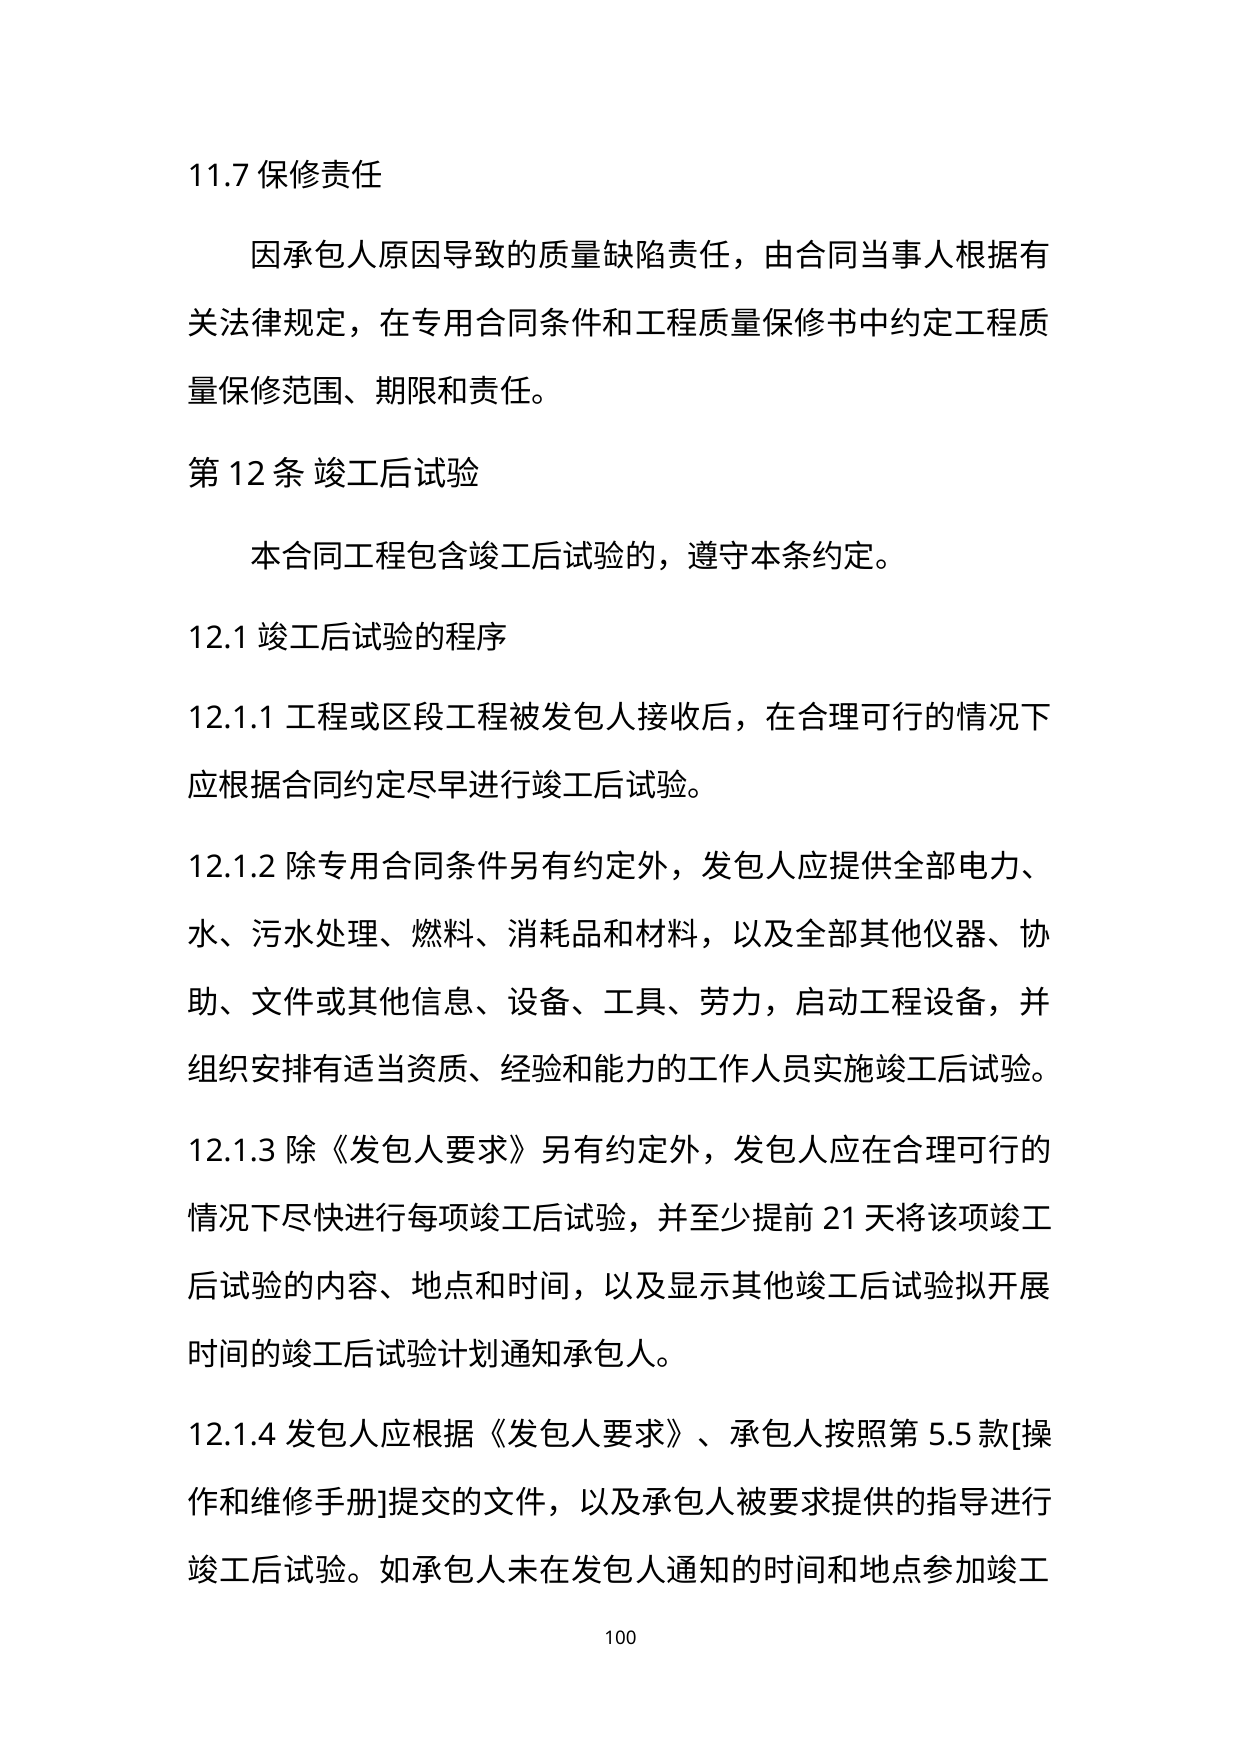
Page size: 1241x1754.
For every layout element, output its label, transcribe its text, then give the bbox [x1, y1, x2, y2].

list 12.1 竣工后试验的程序 [187, 612, 1053, 657]
list 第12条 竣工后试验 [187, 447, 1053, 495]
text 本合同工程包含竣工后试验的，遵守本条约定。 [187, 532, 1053, 577]
list 12.1.1 工程或区段工程被发包人接收后，在合理可行的情况下应根据合同约定尽早进行竣工后试验。 [187, 693, 1053, 806]
text 因承包人原因导致的质量缺陷责任，由合同当事人根据有关法律规定，在专用合同条件和工程质量保修书中约定工程质量保修范围、期限和责任。 [187, 231, 1053, 411]
list 11.7 保修责任 [187, 150, 1053, 195]
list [187, 1409, 1053, 1590]
list 12.1.3 除《发包人要求》另有约定外，发包人应在合理可行的情况下尽快进行每项竣工后试验，并至少提前21天将该项竣工后试验的内容、地点和时间，以及显示其他竣工后试验拟开展时间的竣工后试验计划通知承包人。 [187, 1125, 1053, 1374]
list 12.1.2 除专用合同条件另有约定外，发包人应提供全部电力、水、污水处理、燃料、消耗品和材料，以及全部其他仪器、协助、文件或其他信息、设备、工具、劳力，启动工程设备，并组织安排有适当资质、经验和能力的工作人员实施竣工后试验。 [187, 841, 1053, 1090]
